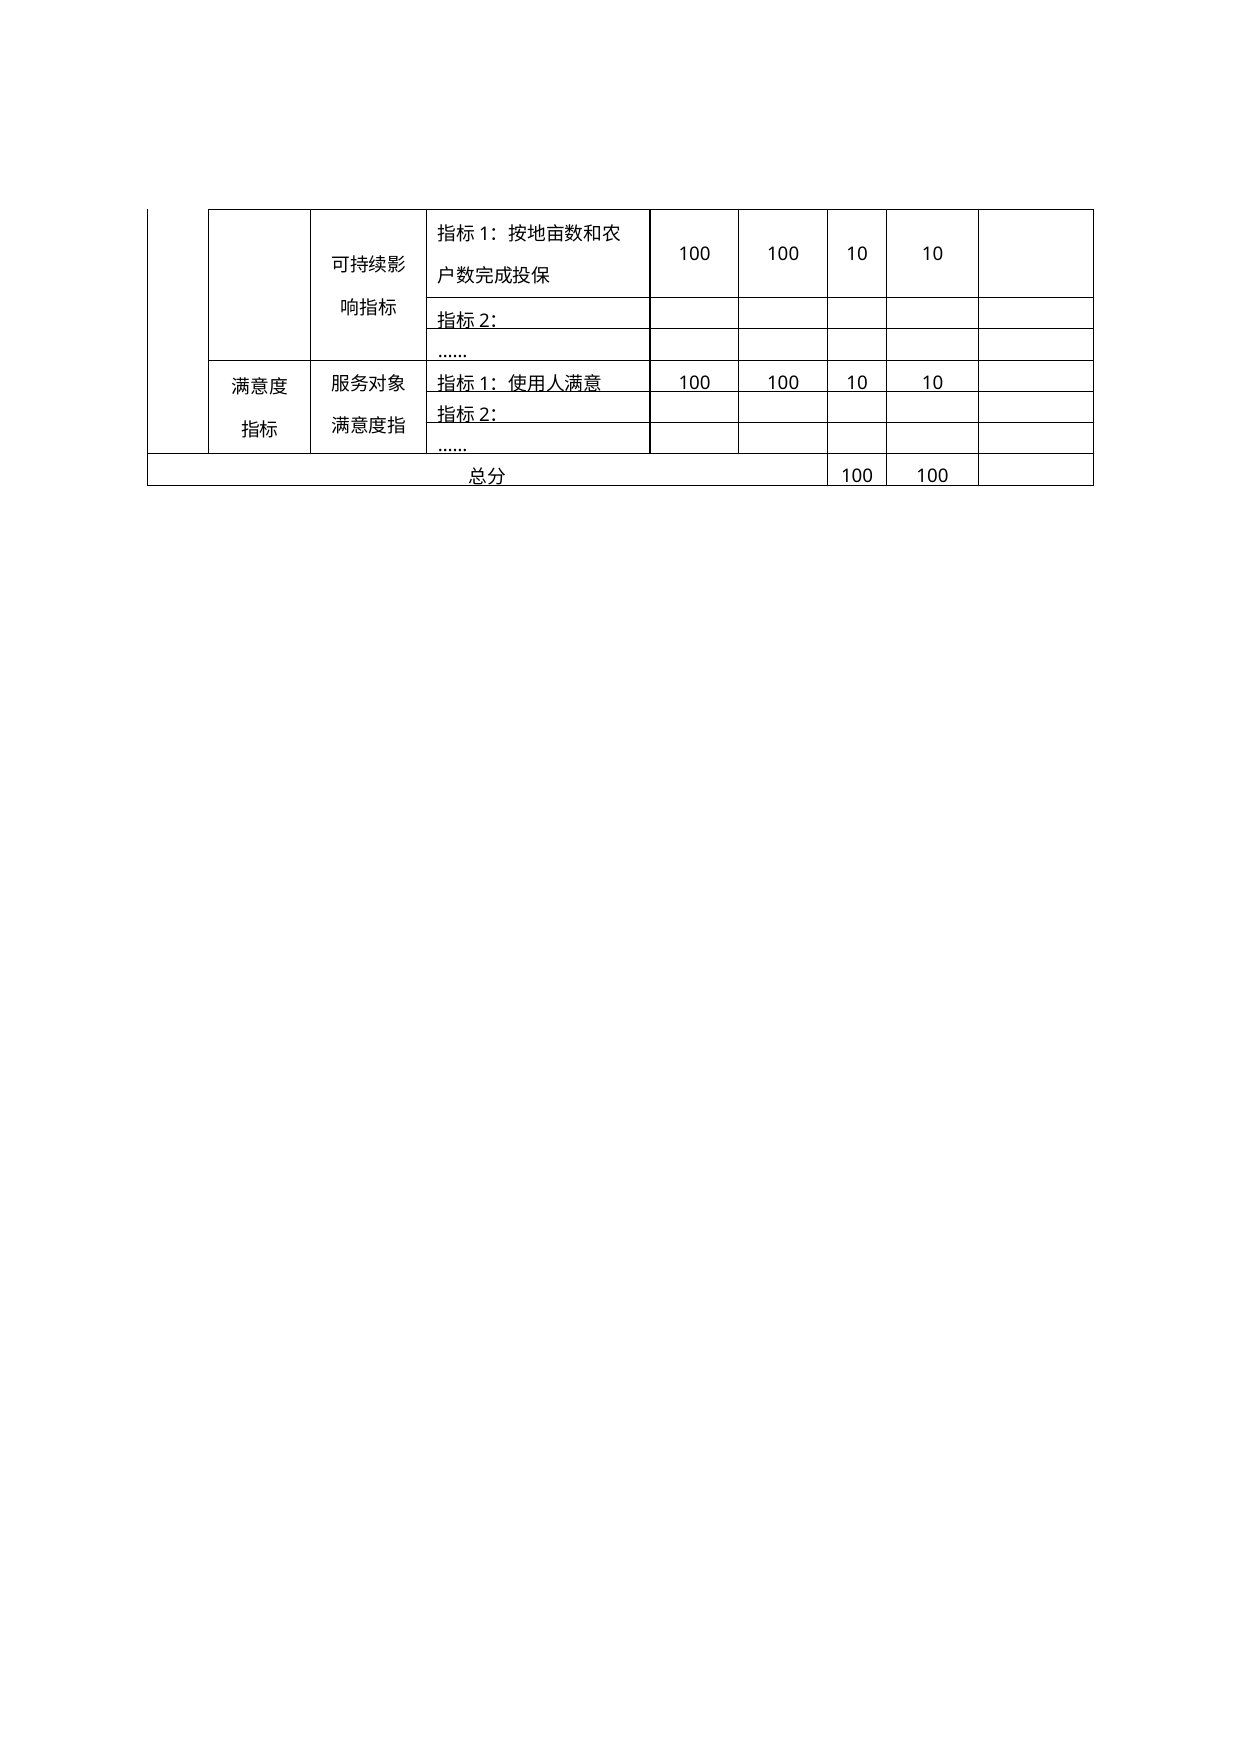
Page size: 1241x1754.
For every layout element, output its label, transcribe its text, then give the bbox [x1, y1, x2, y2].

table_cell 总分 [148, 454, 827, 484]
table_cell [739, 392, 827, 422]
table_cell 100 [887, 454, 978, 484]
table_cell 100 [828, 454, 886, 484]
table_cell 100 [651, 361, 738, 391]
table_cell [979, 361, 1093, 391]
table_cell [651, 329, 738, 359]
table_cell 指标2： [427, 298, 649, 328]
table_cell [979, 423, 1093, 453]
table_cell [979, 454, 1093, 484]
table_cell 指标1：使用人满意 [427, 361, 649, 391]
table_cell 指标1：按地亩数和农户数完成投保 [427, 210, 649, 297]
table_cell [887, 392, 978, 422]
table_cell [739, 298, 827, 328]
table_cell [887, 329, 978, 359]
table_cell [828, 423, 886, 453]
table_cell 指标2： [427, 392, 649, 422]
table_cell [828, 298, 886, 328]
table_cell 10 [887, 210, 978, 297]
table_cell 满意度 指标 [209, 361, 310, 453]
table_cell [651, 298, 738, 328]
table_cell [651, 423, 738, 453]
table_cell …… [427, 423, 649, 453]
table_cell [979, 298, 1093, 328]
table_cell [651, 392, 738, 422]
table_cell [887, 298, 978, 328]
table_cell …… [427, 329, 649, 359]
table_cell 可持续影响指标 [311, 210, 426, 359]
table_cell [828, 392, 886, 422]
table_cell 100 [651, 210, 738, 297]
table_cell 服务对象满意度指标 [311, 361, 426, 453]
table_cell 100 [739, 210, 827, 297]
table_cell 100 [739, 361, 827, 391]
table_cell 10 [887, 361, 978, 391]
table_cell 10 [828, 210, 886, 297]
table_cell [739, 329, 827, 359]
table_cell [979, 210, 1093, 297]
table_cell [979, 392, 1093, 422]
table_cell [979, 329, 1093, 359]
table_cell 10 [828, 361, 886, 391]
table_cell [887, 423, 978, 453]
table_cell [739, 423, 827, 453]
table_cell [828, 329, 886, 359]
